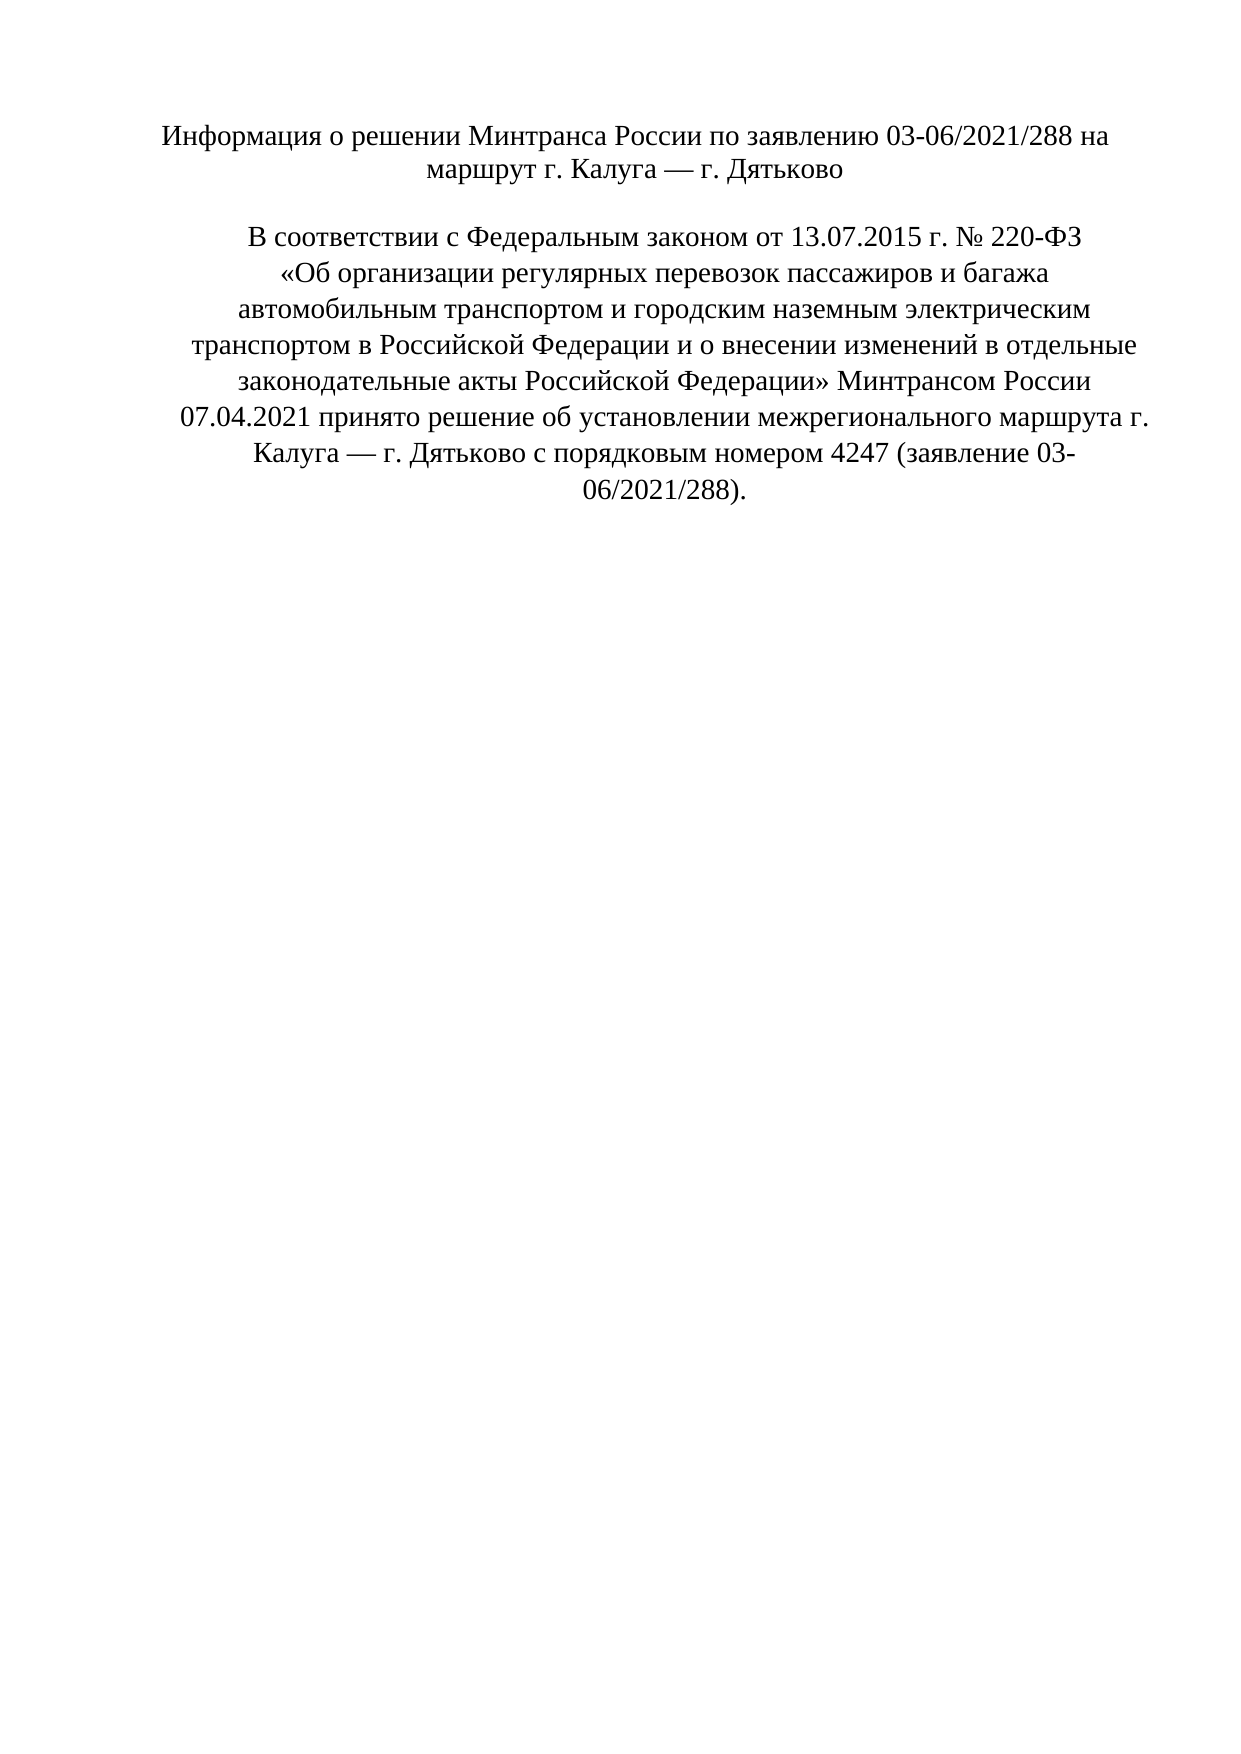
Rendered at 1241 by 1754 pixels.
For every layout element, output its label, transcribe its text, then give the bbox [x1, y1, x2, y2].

text Информация о решении Минтранса России по заявлению 03-06/2021/288 на маршрут г. Калуга — г. Дятьково [118, 118, 1152, 185]
text В соответствии с Федеральным законом от 13.07.2015 г. № 220-ФЗ «Об организации регулярных перевозок пассажиров и багажа автомобильным транспортом и городским наземным электрическим транспортом в Российской Федерации и о внесении изменений в отдельные законодательные акты Российской Федерации» Минтрансом России 07.04.2021 принято решение об установлении межрегионального маршрута г. Калуга — г. Дятьково с порядковым номером 4247 (заявление 03-06/2021/288). [177, 219, 1152, 505]
